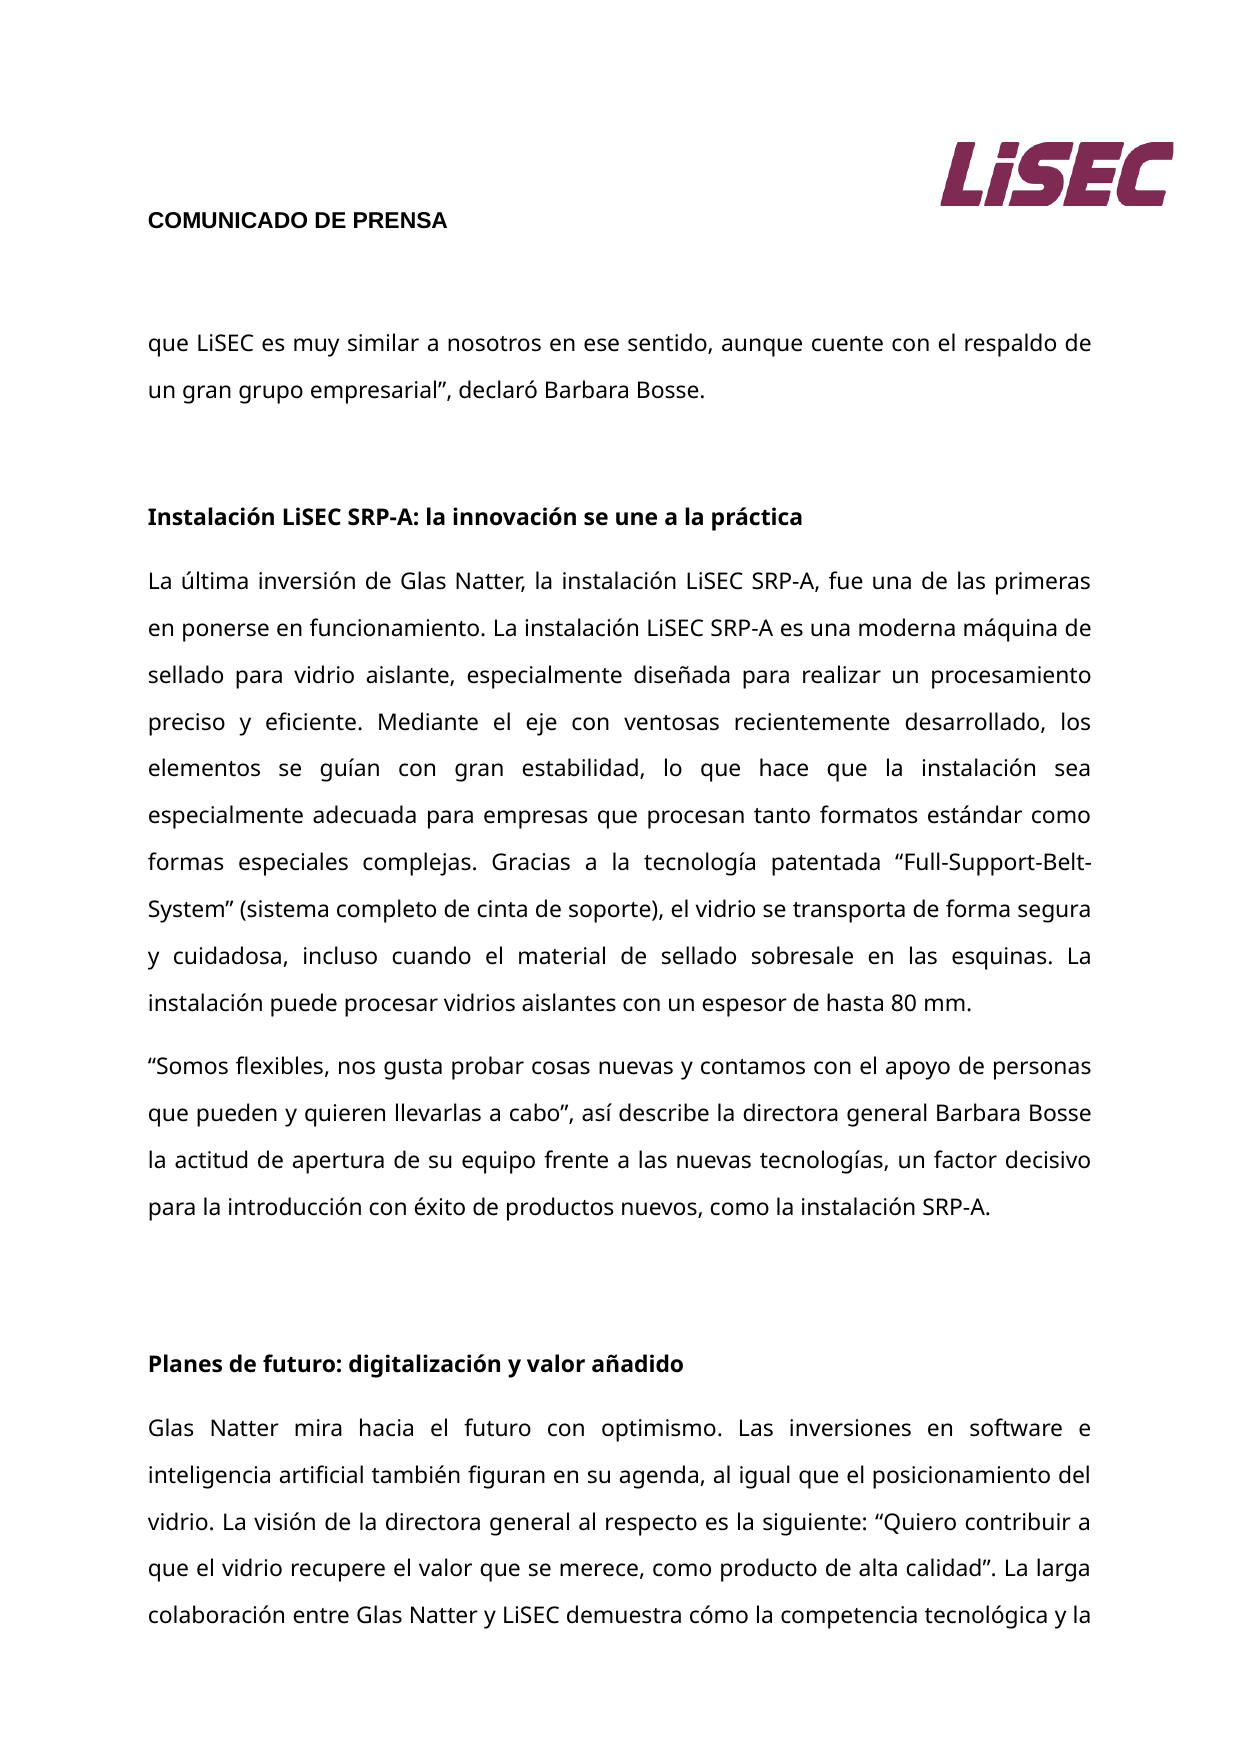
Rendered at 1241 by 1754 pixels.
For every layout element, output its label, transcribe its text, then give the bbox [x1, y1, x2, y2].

text “Somos flexibles, nos gusta probar cosas nuevas y contamos con el apoyo de personas que pueden y quieren llevarlas a cabo”, así describe la directora general Barbara Bosse la actitud de apertura de su equipo frente a las nuevas tecnologías, un factor decisivo para la introducción con éxito de productos nuevos, como la instalación SRP-A. [148, 1050, 1093, 1222]
text Instalación LiSEC SRP-A: la innovación se une a la práctica [148, 501, 1093, 533]
picture [939, 142, 1173, 205]
text La última inversión de Glas Natter, la instalación LiSEC SRP-A, fue una de las primeras en ponerse en funcionamiento. La instalación LiSEC SRP-A es una moderna máquina de sellado para vidrio aislante, especialmente diseñada para realizar un procesamiento preciso y eficiente. Mediante el eje con ventosas recientemente desarrollado, los elementos se guían con gran estabilidad, lo que hace que la instalación sea especialmente adecuada para empresas que procesan tanto formatos estándar como formas especiales complejas. Gracias a la tecnología patentada “Full-Support-Belt-System” (sistema completo de cinta de soporte), el vidrio se transporta de forma segura y cuidadosa, incluso cuando el material de sellado sobresale en las esquinas. La instalación puede procesar vidrios aislantes con un espesor de hasta 80 mm. [148, 565, 1093, 1018]
text Planes de futuro: digitalización y valor añadido [148, 1254, 1093, 1379]
